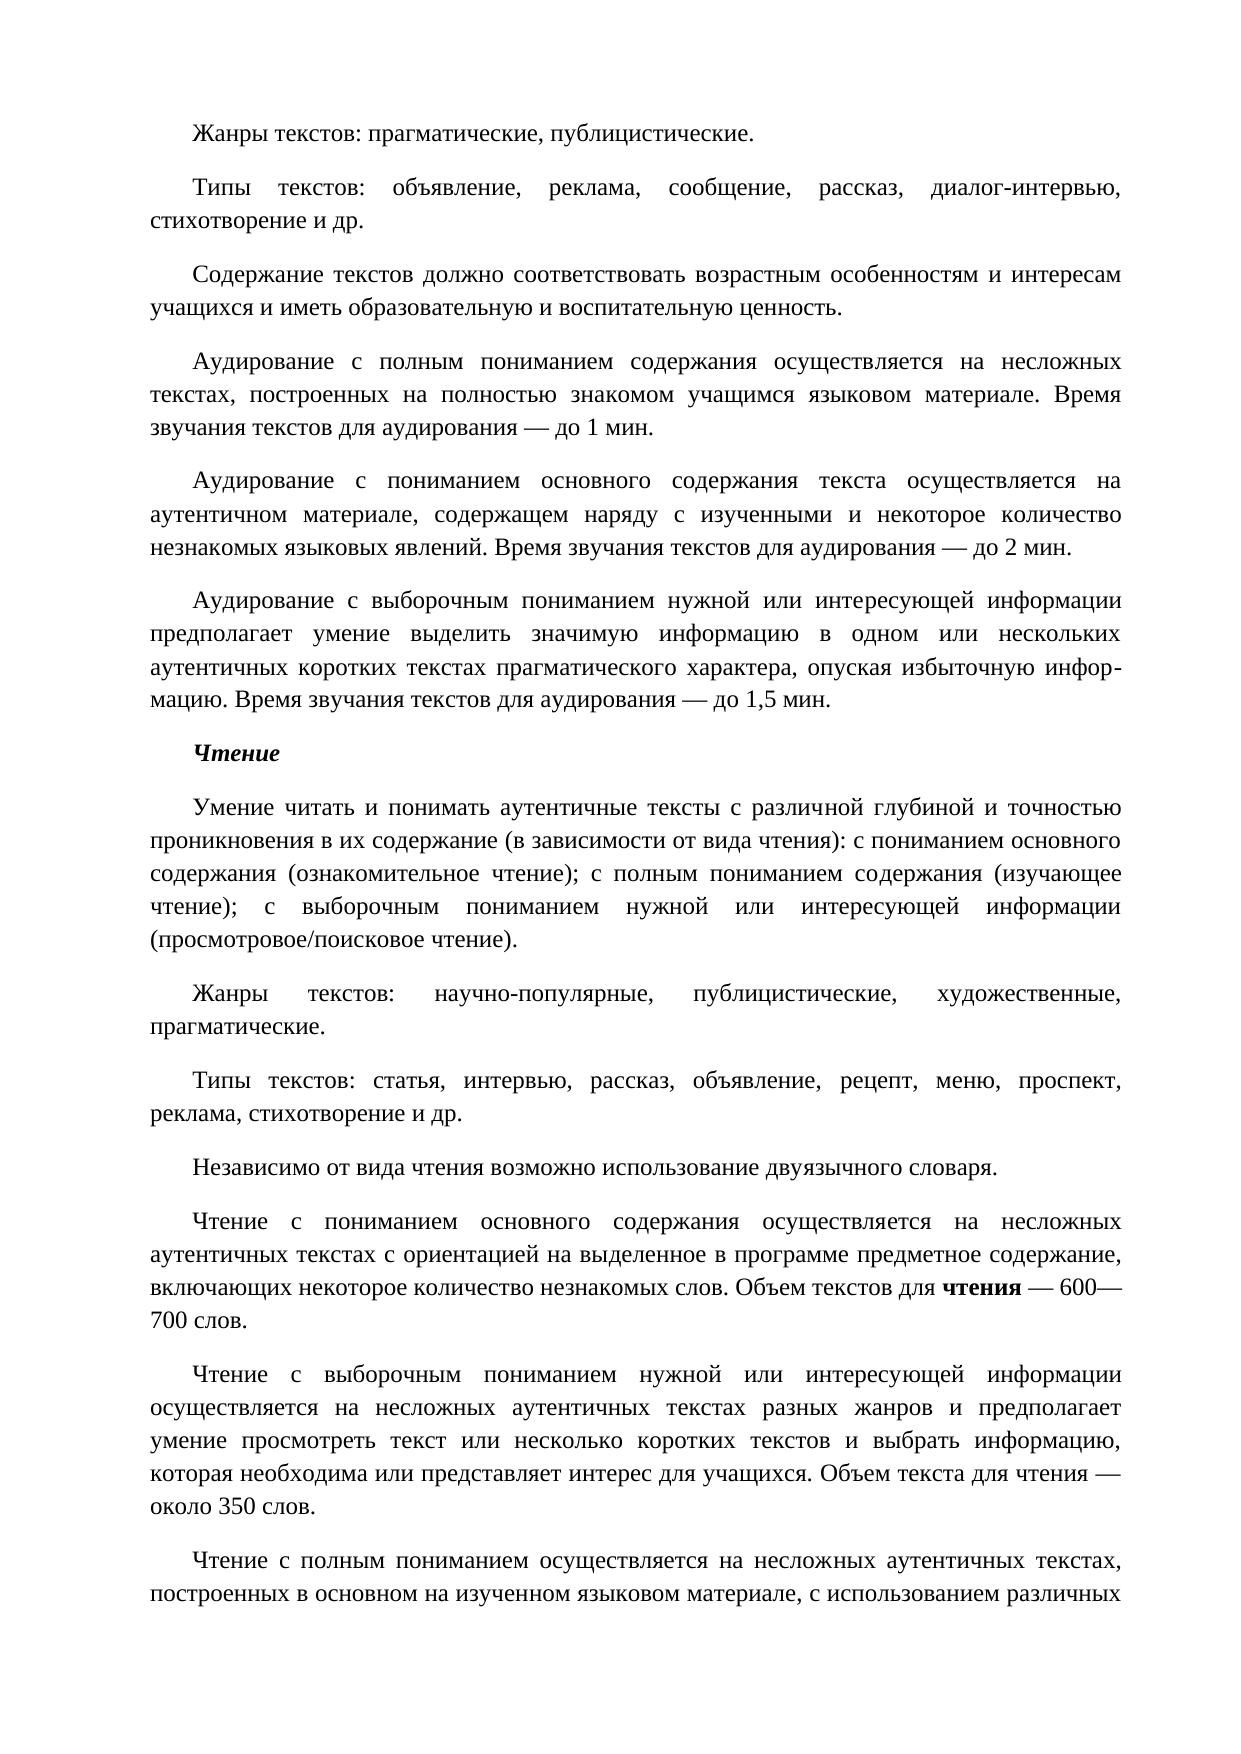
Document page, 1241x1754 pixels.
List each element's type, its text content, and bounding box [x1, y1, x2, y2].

text Жанры текстов: научно-популярные, публицистические, художественные, прагматические. [150, 978, 1122, 1040]
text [150, 1545, 1122, 1606]
text Умение читать и понимать аутентичные тексты с различной глубиной и точностью проникновения в их содержание (в зависимости от вида чтения): с пониманием основного содержания (ознакомительное чтение); с полным пониманием содержания (изучающее чтение); с выборочным пониманием нужной или интересующей информации (просмотровое/поисковое чтение). [150, 792, 1122, 953]
text Содержание текстов должно соответствовать возрастным особенностям и интересам учащихся и иметь образовательную и воспитательную ценность. [150, 259, 1122, 321]
text Чтение с пониманием основного содержания осуществляется на несложных аутентичных текстах с ориентацией на выделенное в программе предметное содержание, включающих некоторое количество незнакомых слов. Объем текстов для чтения — 600—700 слов. [150, 1206, 1122, 1334]
text Чтение [150, 738, 1122, 767]
text Типы текстов: статья, интервью, рассказ, объявление, рецепт, меню, проспект, реклама, стихотворение и др. [150, 1065, 1122, 1127]
text Жанры текстов: прагматические, публицистические. [150, 118, 1122, 147]
text Аудирование с выборочным пониманием нужной или интересующей информации предполагает умение выделить значимую информацию в одном или нескольких аутентичных коротких текстах прагматического характера, опуская избыточную информацию. Время звучания текстов для аудирования — до 1,5 мин. [150, 586, 1122, 713]
text Типы текстов: объявление, реклама, сообщение, рассказ, диалог-интервью, стихотворение и др. [150, 172, 1122, 234]
text Чтение с выборочным пониманием нужной или интересующей информации осуществляется на несложных аутентичных текстах разных жанров и предполагает умение просмотреть текст или несколько коротких текстов и выбрать информацию, которая необходима или представляет интерес для учащихся. Объем текста для чтения — около 350 слов. [150, 1359, 1122, 1519]
text Независимо от вида чтения возможно использование двуязычного словаря. [150, 1152, 1122, 1181]
text Аудирование с пониманием основного содержания текста осуществляется на аутентичном материале, содержащем наряду с изученными и некоторое количество незнакомых языковых явлений. Время звучания текстов для аудирования — до 2 мин. [150, 466, 1122, 560]
text Аудирование с полным пониманием содержания осуществляется на несложных текстах, построенных на полностью знакомом учащимся языковом материале. Время звучания текстов для аудирования — до 1 мин. [150, 346, 1122, 441]
